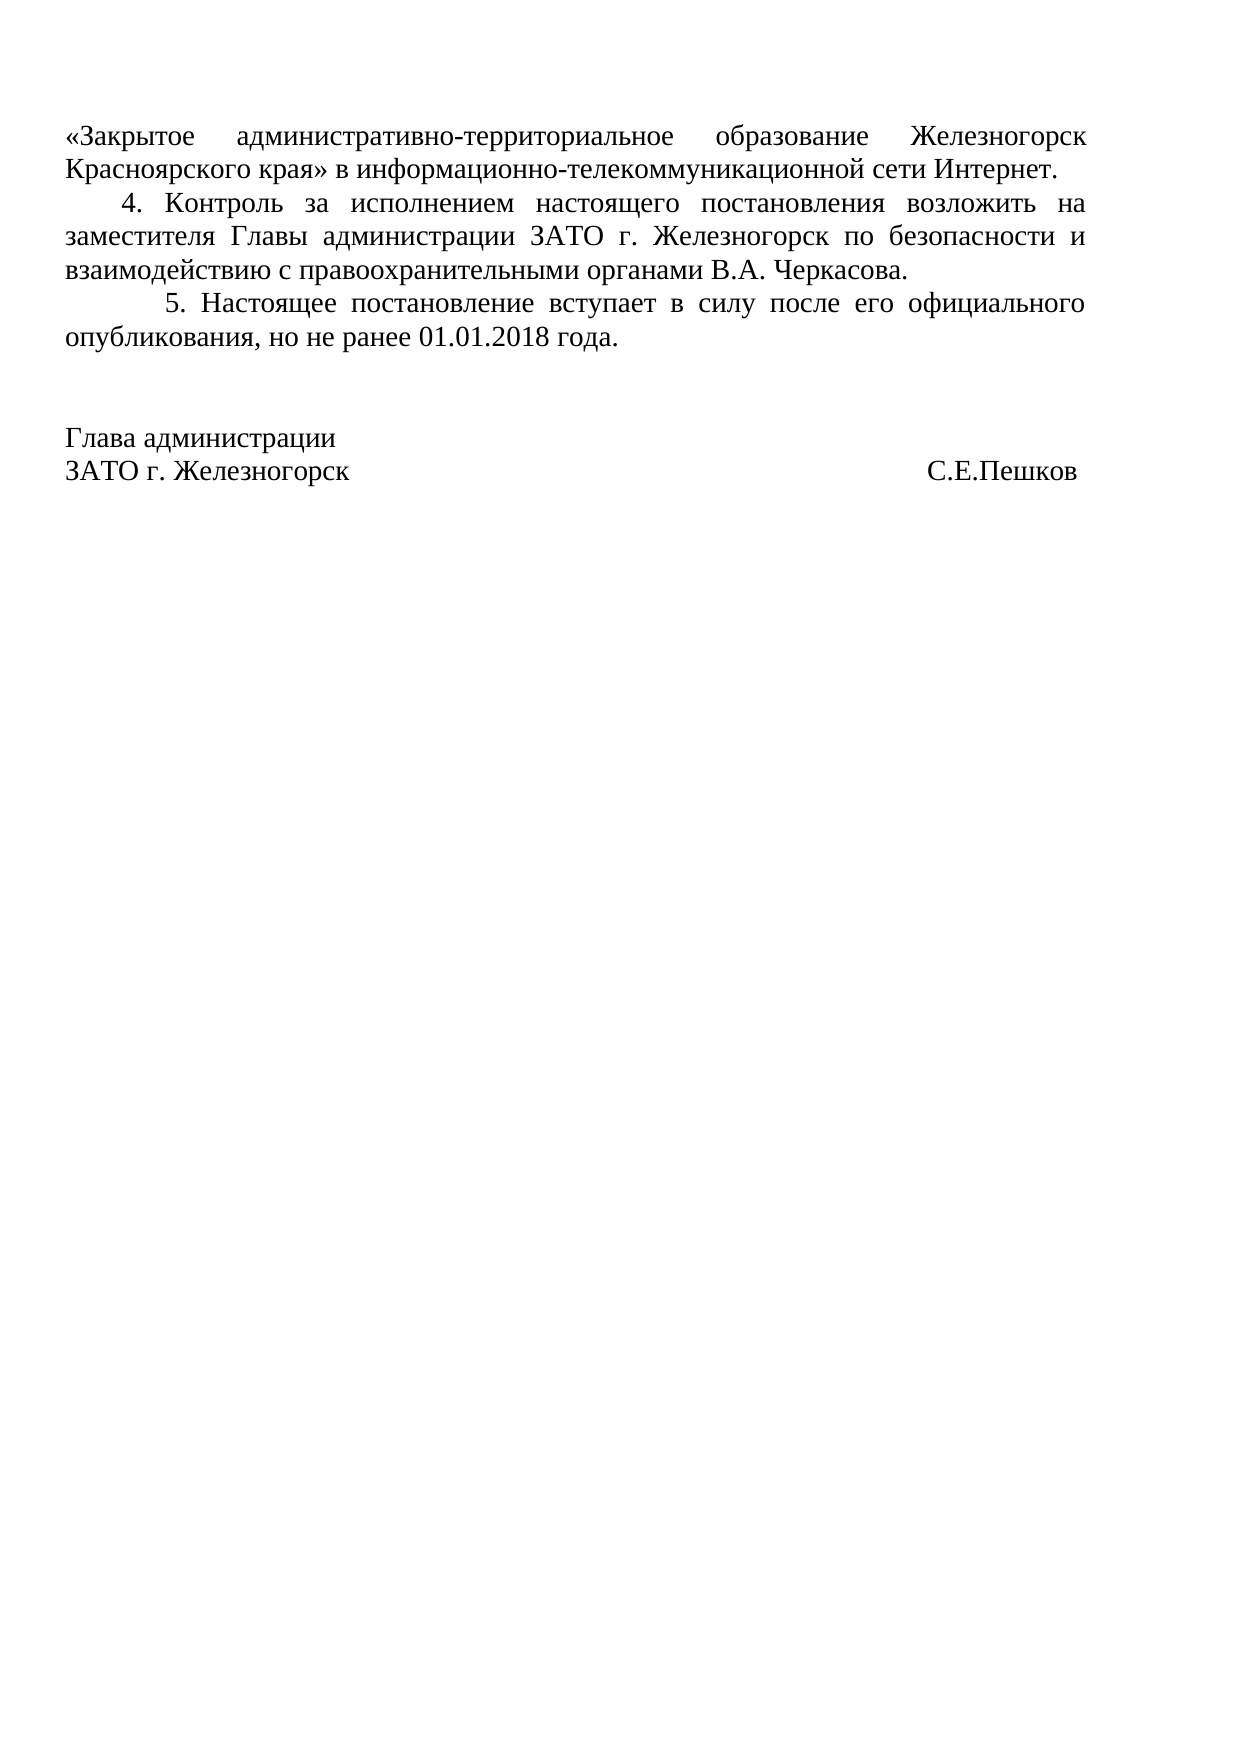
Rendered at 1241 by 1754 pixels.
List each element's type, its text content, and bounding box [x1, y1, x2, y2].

text 5. Настоящее постановление вступает в силу после его официального опубликования, но не ранее 01.01.2018 года. [65, 286, 1087, 353]
text ЗАТО г. Железногорск С.Е.Пешков [65, 453, 1087, 487]
text Глава администрации [65, 420, 1087, 453]
text 4. Контроль за исполнением настоящего постановления возложить на заместителя Главы администрации ЗАТО г. Железногорск по безопасности и взаимодействию с правоохранительными органами В.А. Черкасова. [65, 185, 1087, 286]
